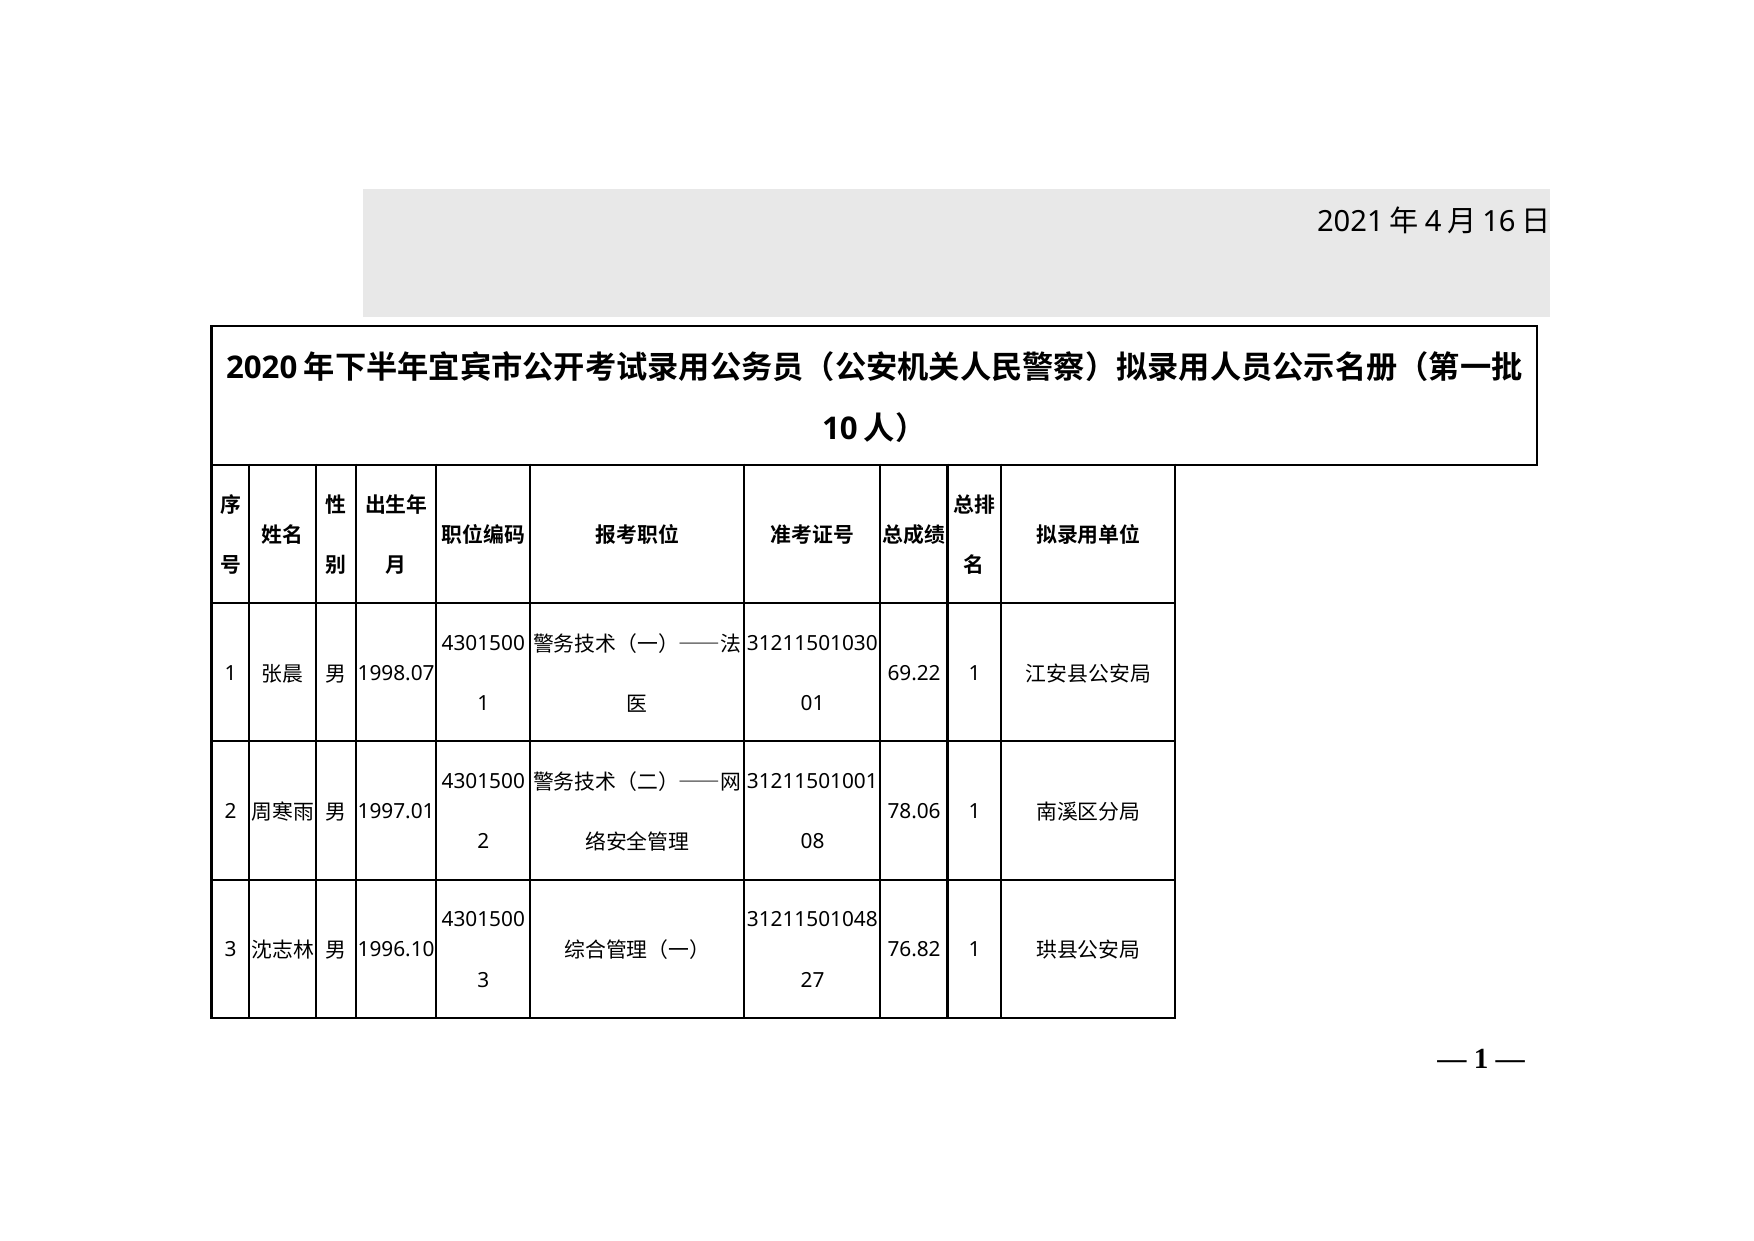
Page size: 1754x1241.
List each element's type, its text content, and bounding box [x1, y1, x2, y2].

table_cell 3121150100108 [745, 742, 879, 878]
table_cell 总成绩 [881, 466, 946, 602]
table_cell 69.22 [881, 604, 946, 740]
table_cell 1997.01 [357, 742, 435, 878]
table_cell 南溪区分局 [1002, 742, 1174, 878]
table_cell 序号 [213, 466, 248, 602]
table_cell 78.06 [881, 742, 946, 878]
table_cell 姓名 [250, 466, 315, 602]
table_cell 出生年月 [357, 466, 435, 602]
table_cell 1 [213, 604, 248, 740]
table_cell 76.82 [881, 881, 946, 1017]
table_cell 1 [949, 881, 1000, 1017]
table_cell 男 [317, 604, 355, 740]
table_cell 1 [949, 742, 1000, 878]
table_cell 综合管理（一） [531, 881, 743, 1017]
table_cell 43015001 [437, 604, 529, 740]
table_cell 准考证号 [745, 466, 879, 602]
table_cell 职位编码 [437, 466, 529, 602]
table_cell 男 [317, 881, 355, 1017]
table_cell 拟录用单位 [1002, 466, 1174, 602]
table_header 2020年下半年宜宾市公开考试录用公务员（公安机关人民警察）拟录用人员公示名册（第一批10人） [213, 327, 1536, 463]
table_cell 43015003 [437, 881, 529, 1017]
table_cell 警务技术（一）——法医 [531, 604, 743, 740]
table_cell 江安县公安局 [1002, 604, 1174, 740]
table_cell 3 [213, 881, 248, 1017]
table_cell 沈志林 [250, 881, 315, 1017]
table_cell 珙县公安局 [1002, 881, 1174, 1017]
table_cell 1998.07 [357, 604, 435, 740]
table_cell 周寒雨 [250, 742, 315, 878]
table_cell 1996.10 [357, 881, 435, 1017]
text 2021年4月16日 [363, 189, 1550, 249]
table_cell 1 [949, 604, 1000, 740]
table_cell 3121150103001 [745, 604, 879, 740]
table_cell 张晨 [250, 604, 315, 740]
table_cell 男 [317, 742, 355, 878]
table_cell 3121150104827 [745, 881, 879, 1017]
table_cell 报考职位 [531, 466, 743, 602]
table_cell 警务技术（二）——网络安全管理 [531, 742, 743, 878]
table_cell 43015002 [437, 742, 529, 878]
table_cell 2 [213, 742, 248, 878]
table_cell 性别 [317, 466, 355, 602]
table_cell 总排名 [949, 466, 1000, 602]
